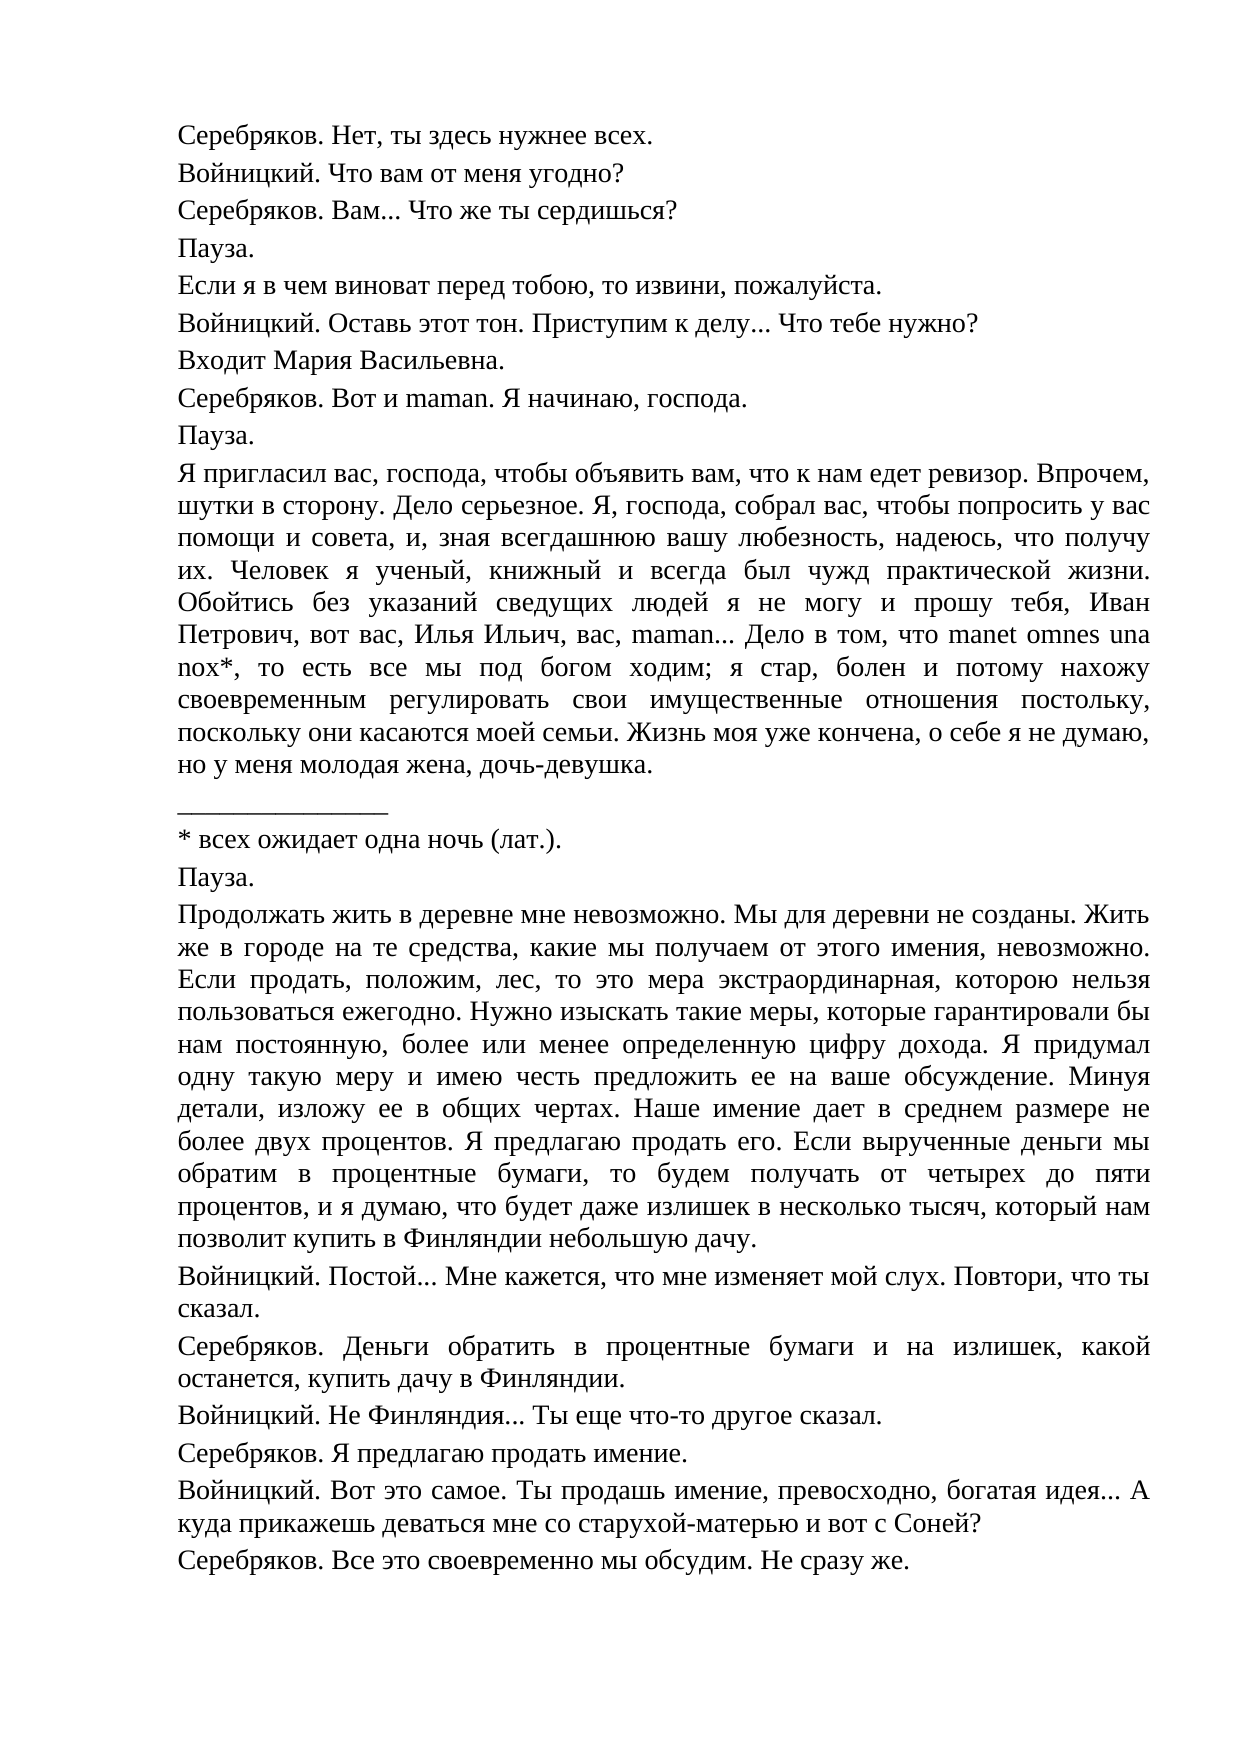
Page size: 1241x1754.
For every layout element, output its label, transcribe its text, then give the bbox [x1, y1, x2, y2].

text * всех ожидает одна ночь (лат.). [177, 822, 1152, 854]
text Войницкий. Не Финляндия... Ты еще что-то другое сказал. [177, 1398, 1152, 1431]
text Войницкий. Оставь этот тон. Приступим к делу... Что тебе нужно? [177, 306, 1152, 338]
text Продолжать жить в деревне мне невозможно. Мы для деревни не созданы. Жить же в городе на те средства, какие мы получаем от этого имения, невозможно. Если продать, положим, лес, то это мера экстраординарная, которою нельзя пользоваться ежегодно. Нужно изыскать такие меры, которые гарантировали бы нам постоянную, более или менее определенную цифру дохода. Я придумал одну такую меру и имею честь предложить ее на ваше обсуждение. Минуя детали, изложу ее в общих чертах. Наше имение дает в среднем размере не более двух процентов. Я предлагаю продать его. Если вырученные деньги мы обратим в процентные бумаги, то будем получать от четырех до пяти процентов, и я думаю, что будет даже излишек в несколько тысяч, который нам позволит купить в Финляндии небольшую дачу. [177, 897, 1152, 1253]
text Пауза. [177, 860, 1152, 892]
text Я пригласил вас, господа, чтобы объявить вам, что к нам едет ревизор. Впрочем, шутки в сторону. Дело серьезное. Я, господа, собрал вас, чтобы попросить у вас помощи и совета, и, зная всегдашнюю вашу любезность, надеюсь, что получу их. Человек я ученый, книжный и всегда был чужд практической жизни. Обойтись без указаний сведущих людей я не могу и прошу тебя, Иван Петрович, вот вас, Илья Ильич, вас, maman... Дело в том, что manet omnes una nox*, то есть все мы под богом ходим; я стар, болен и потому нахожу своевременным регулировать свои имущественные отношения постольку, поскольку они касаются моей семьи. Жизнь моя уже кончена, о себе я не думаю, но у меня молодая жена, дочь-девушка. [177, 456, 1152, 779]
text Серебряков. Вам... Что же ты сердишься? [177, 193, 1152, 226]
text Входит Мария Васильевна. [177, 343, 1152, 376]
text Если я в чем виноват перед тобою, то извини, пожалуйста. [177, 268, 1152, 301]
text _______________ [177, 785, 1152, 817]
text Войницкий. Вот это самое. Ты продашь имение, превосходно, богатая идея... А куда прикажешь деваться мне со старухой-матерью и вот с Соней? [177, 1473, 1152, 1538]
text Пауза. [177, 231, 1152, 263]
text Серебряков. Я предлагаю продать имение. [177, 1436, 1152, 1468]
text Серебряков. Вот и maman. Я начинаю, господа. [177, 381, 1152, 413]
text Пауза. [177, 418, 1152, 451]
text Войницкий. Что вам от меня угодно? [177, 156, 1152, 188]
text Серебряков. Деньги обратить в процентные бумаги и на излишек, какой останется, купить дачу в Финляндии. [177, 1328, 1152, 1393]
text Серебряков. Все это своевременно мы обсудим. Не сразу же. [177, 1543, 1152, 1576]
text Серебряков. Нет, ты здесь нужнее всех. [177, 118, 1152, 151]
text Войницкий. Постой... Мне кажется, что мне изменяет мой слух. Повтори, что ты сказал. [177, 1259, 1152, 1323]
